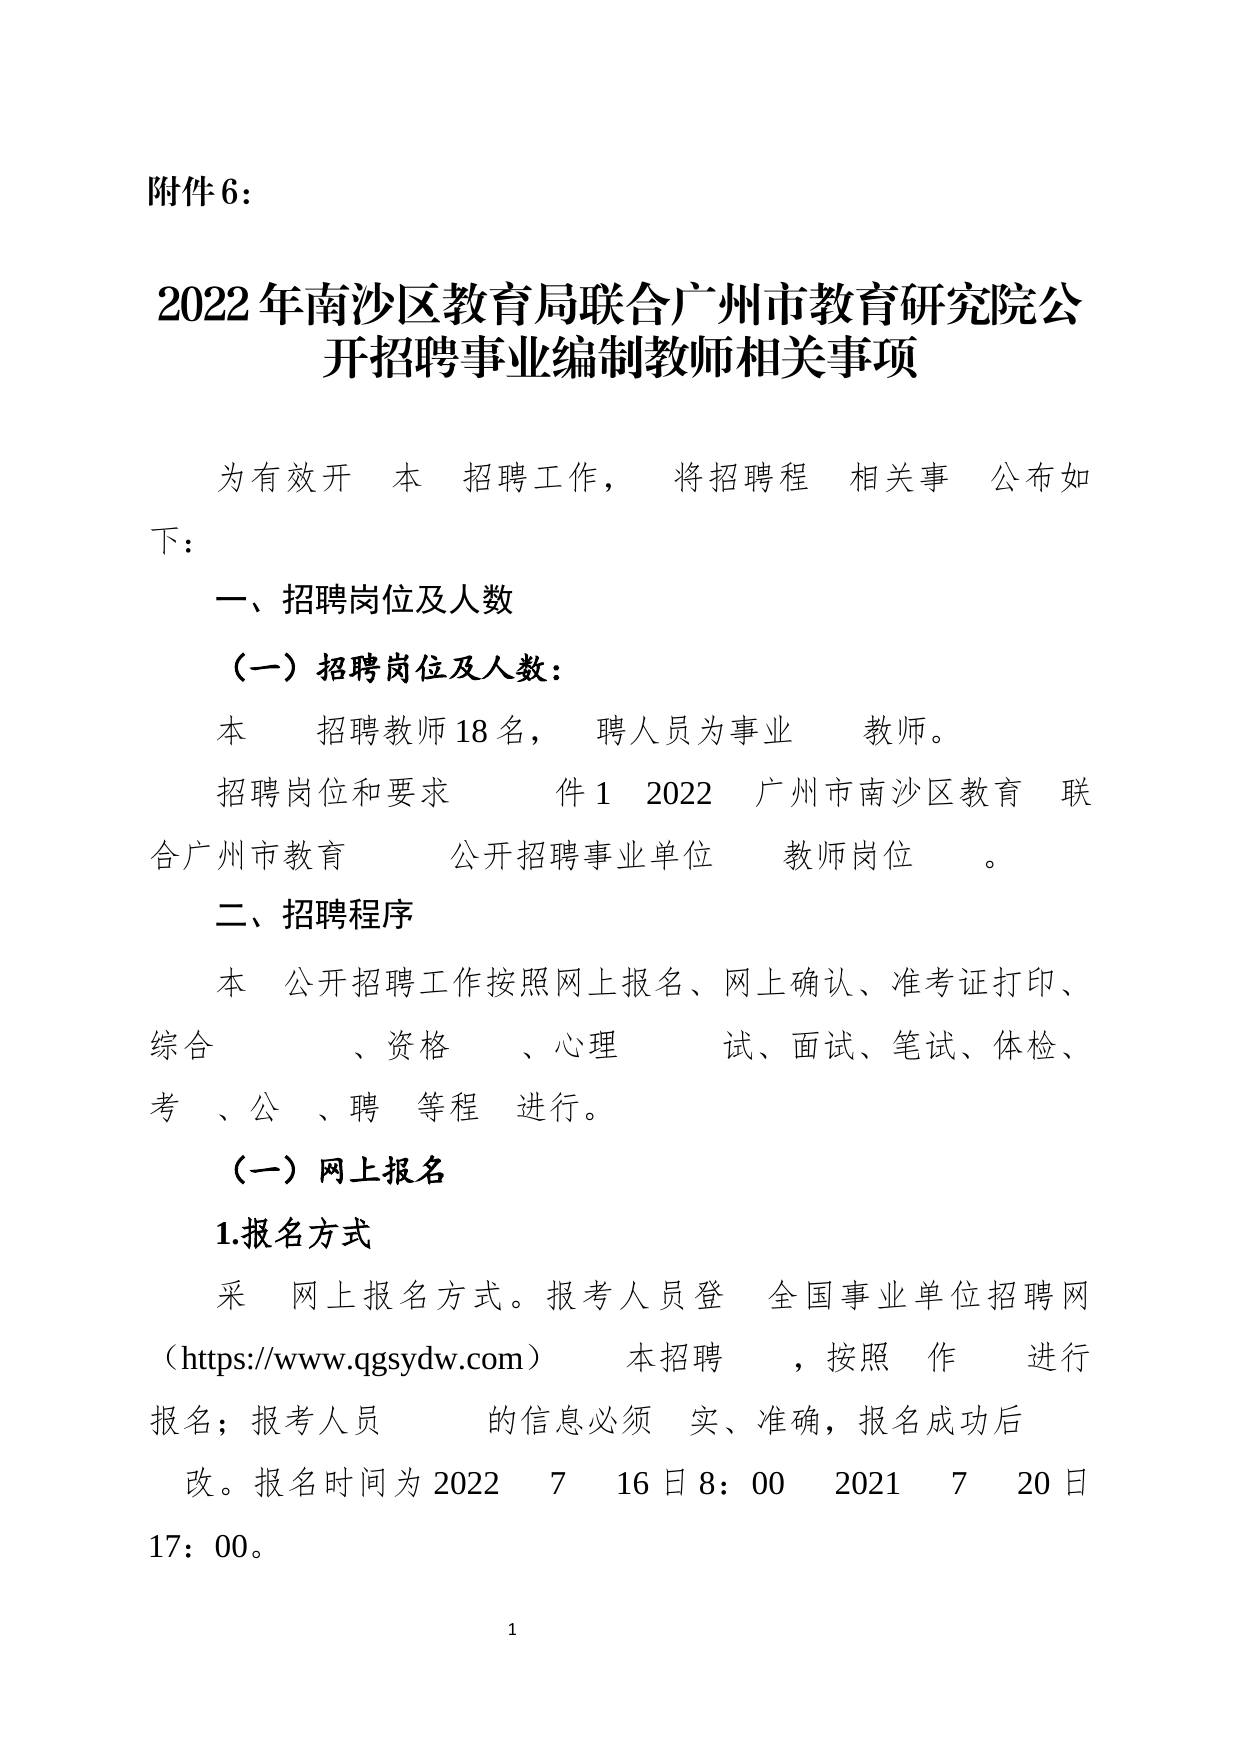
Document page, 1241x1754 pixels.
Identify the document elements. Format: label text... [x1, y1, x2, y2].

text 1.报名方式 [148, 1195, 1093, 1257]
text 招聘岗位和要求详见附件1《2022年广州市南沙区教育局联合广州市教育研究院公开招聘事业单位编制教师岗位表》。 [148, 755, 1093, 880]
text 2022年南沙区教育局联合广州市教育研究院公开招聘事业编制教师相关事项 [148, 280, 1093, 387]
text 附件6： [148, 162, 1093, 227]
text （一）网上报名 [148, 1132, 1093, 1195]
text （一）招聘岗位及人数： [148, 630, 1093, 692]
text 采用网上报名方式。报考人员登陆全国事业单位招聘网（https://www.qgsydw.com）查看本招聘项目，按照操作指引进行报名；报考人员所填写的信息必须真实、准确，报名成功后不得更改。报名时间为2022年7月16日8：00至2021年7月20日17：00。 [148, 1257, 1093, 1570]
text 本次共招聘教师18名，获聘人员为事业编制教师。 [148, 692, 1093, 755]
text 二、招聘程序 [148, 880, 1093, 945]
text 为有效开展本次招聘工作，现将招聘程序相关事项公布如下： [148, 440, 1093, 565]
text 本次公开招聘工作按照网上报名、网上确认、准考证打印、综合素质评估、资格审查、心理品质测试、面试、笔试、体检、考察、公示、聘用等程序进行。 [148, 945, 1093, 1132]
text 一、招聘岗位及人数 [148, 565, 1093, 630]
